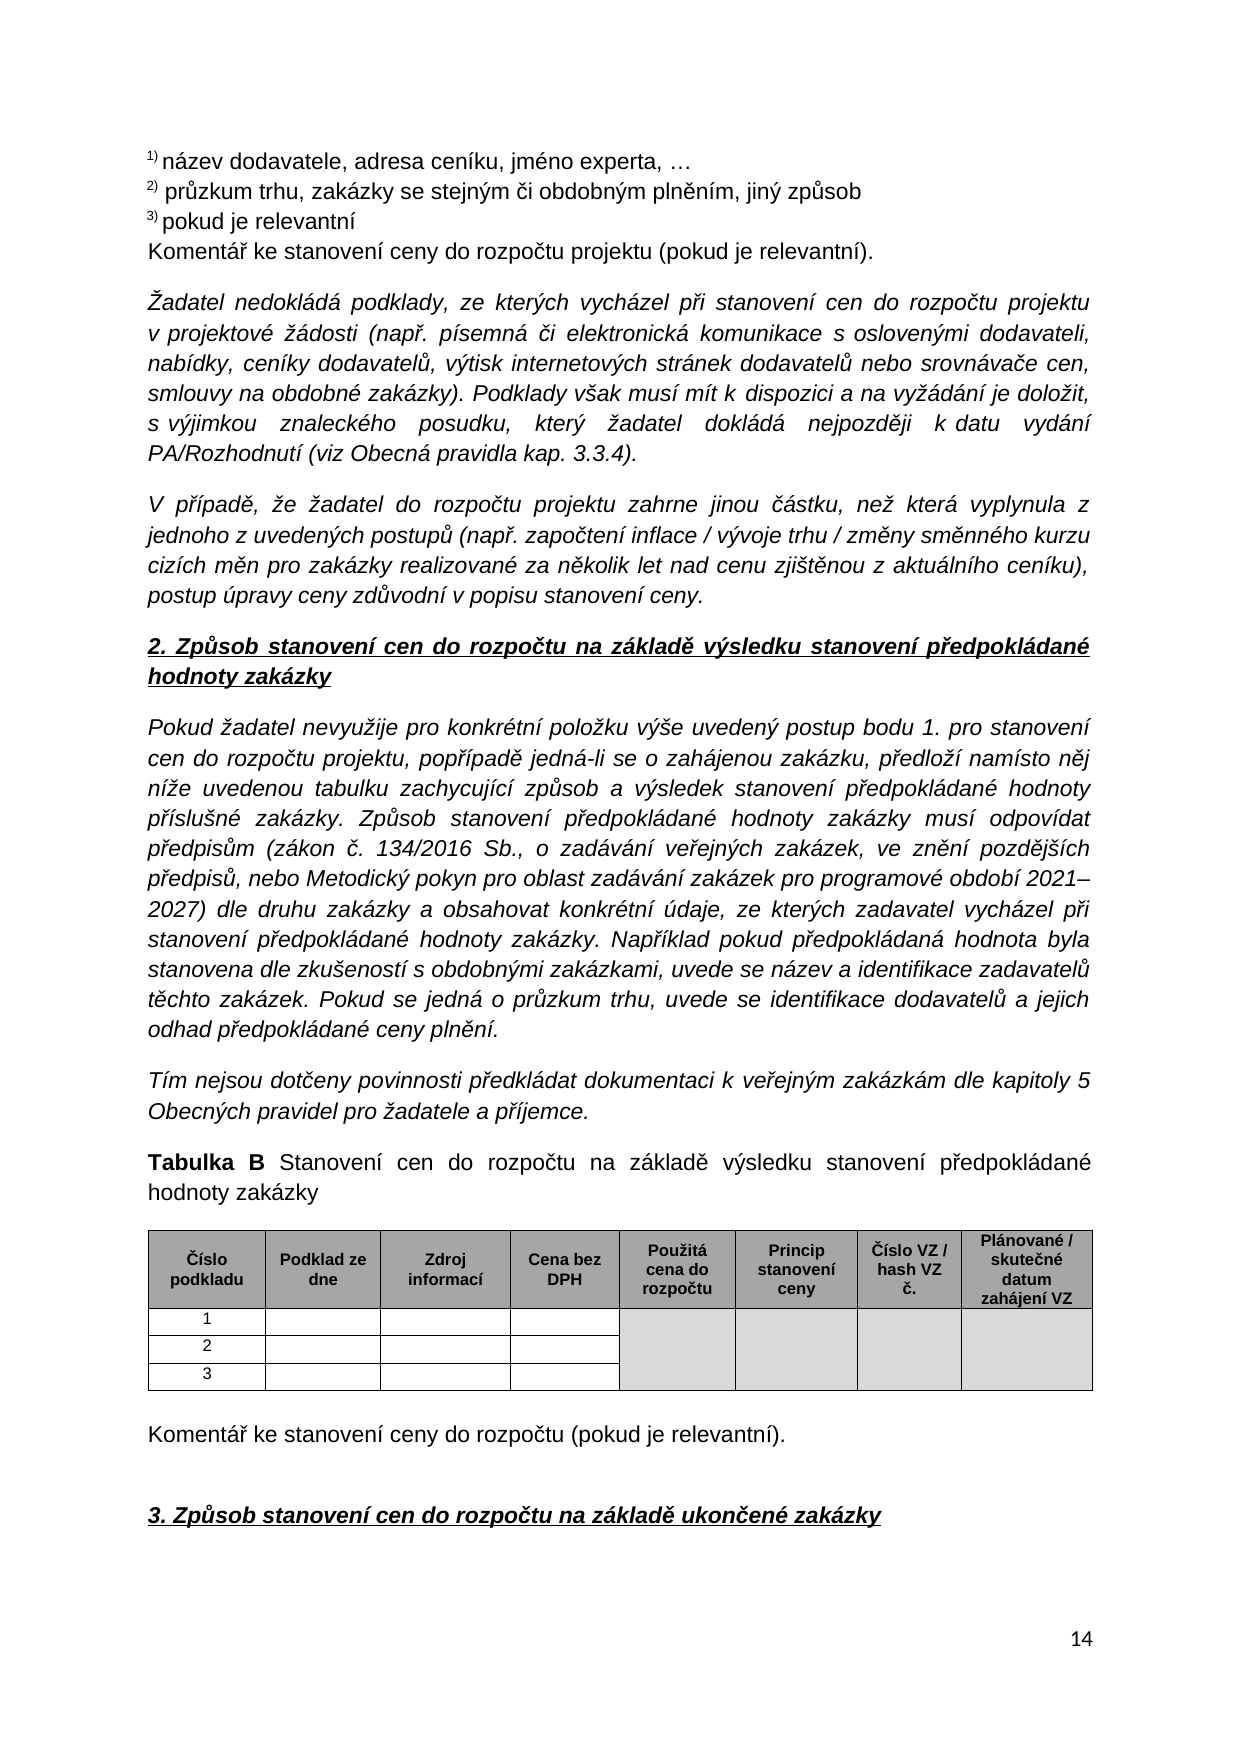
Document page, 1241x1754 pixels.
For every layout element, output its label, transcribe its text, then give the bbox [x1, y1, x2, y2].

table_cell [511, 1336, 619, 1362]
table_cell [266, 1364, 380, 1390]
table_cell [620, 1309, 735, 1390]
table_cell 1 [149, 1309, 265, 1335]
table_header Plánované / skutečné datum zahájení VZ [962, 1231, 1092, 1308]
text V případě, že žadatel do rozpočtu projektu zahrne jinou částku, než která vyplynula z jednoho z uvedených postupů (např. započtení inflace / vývoje trhu / změny směnného kurzu cizích měn pro zakázky realizované za několik let nad cenu zjištěnou z aktuálního ceníku), postup úpravy ceny zdůvodní v popisu stanovení ceny. [148, 491, 1093, 608]
list 1) název dodavatele, adresa ceníku, jméno experta, … [146, 148, 1093, 174]
text Tabulka B Stanovení cen do rozpočtu na základě výsledku stanovení předpokládané hodnoty zakázky [148, 1149, 1093, 1205]
table_cell 3 [149, 1364, 265, 1390]
text Tím nejsou dotčeny povinnosti předkládat dokumentaci k veřejným zakázkám dle kapitoly 5 Obecných pravidel pro žadatele a příjemce. [148, 1067, 1093, 1124]
table_header Princip stanovení ceny [736, 1231, 857, 1308]
table_cell [511, 1309, 619, 1335]
table_header Zdroj informací [381, 1231, 510, 1308]
table_header Číslo VZ / hash VZ č. [858, 1231, 961, 1308]
table_cell [736, 1309, 857, 1390]
table_header Číslo podkladu [149, 1231, 265, 1308]
table_cell [381, 1336, 510, 1362]
table_cell 2 [149, 1336, 265, 1362]
table_cell [962, 1309, 1092, 1390]
table_cell [381, 1364, 510, 1390]
list 3) pokud je relevantní [146, 208, 1093, 234]
table_cell [511, 1364, 619, 1390]
text Pokud žadatel nevyužije pro konkrétní položku výše uvedený postup bodu 1. pro stanovení cen do rozpočtu projektu, popřípadě jedná-li se o zahájenou zakázku, předloží namísto něj níže uvedenou tabulku zachycující způsob a výsledek stanovení předpokládané hodnoty příslušné zakázky. Způsob stanovení předpokládané hodnoty zakázky musí odpovídat předpisům (zákon č. 134/2016 Sb., o zadávání veřejných zakázek, ve znění pozdějších předpisů, nebo Metodický pokyn pro oblast zadávání zakázek pro programové období 2021–2027) dle druhu zakázky a obsahovat konkrétní údaje, ze kterých zadavatel vycházel při stanovení předpokládané hodnoty zakázky. Například pokud předpokládaná hodnota byla stanovena dle zkušeností s obdobnými zakázkami, uvede se název a identifikace zadavatelů těchto zakázek. Pokud se jedná o průzkum trhu, uvede se identifikace dodavatelů a jejich odhad předpokládané ceny plnění. [148, 714, 1093, 1043]
table_cell [266, 1309, 380, 1335]
list 2) průzkum trhu, zakázky se stejným či obdobným plněním, jiný způsob [146, 178, 1093, 204]
table_cell [266, 1336, 380, 1362]
list Komentář ke stanovení ceny do rozpočtu (pokud je relevantní). [148, 1421, 1093, 1447]
text Žadatel nedokládá podklady, ze kterých vycházel při stanovení cen do rozpočtu projektu v projektové žádosti (např. písemná či elektronická komunikace s oslovenými dodavateli, nabídky, ceníky dodavatelů, výtisk internetových stránek dodavatelů nebo srovnávače cen, smlouvy na obdobné zakázky). Podklady však musí mít k dispozici a na vyžádání je doložit, s výjimkou znaleckého posudku, který žadatel dokládá nejpozději k datu vydání PA/Rozhodnutí (viz Obecná pravidla kap. 3.3.4). [148, 289, 1093, 467]
text 3. Způsob stanovení cen do rozpočtu na základě ukončené zakázky [148, 1502, 1093, 1529]
table_header Použitá cena do rozpočtu [620, 1231, 735, 1308]
list Komentář ke stanovení ceny do rozpočtu projektu (pokud je relevantní). [148, 238, 1093, 264]
table_cell [858, 1309, 961, 1390]
table_header Cena bez DPH [511, 1231, 619, 1308]
text 2. Způsob stanovení cen do rozpočtu na základě výsledku stanovení předpokládané hodnoty zakázky [148, 633, 1093, 689]
table_cell [381, 1309, 510, 1335]
table_header Podklad ze dne [266, 1231, 380, 1308]
